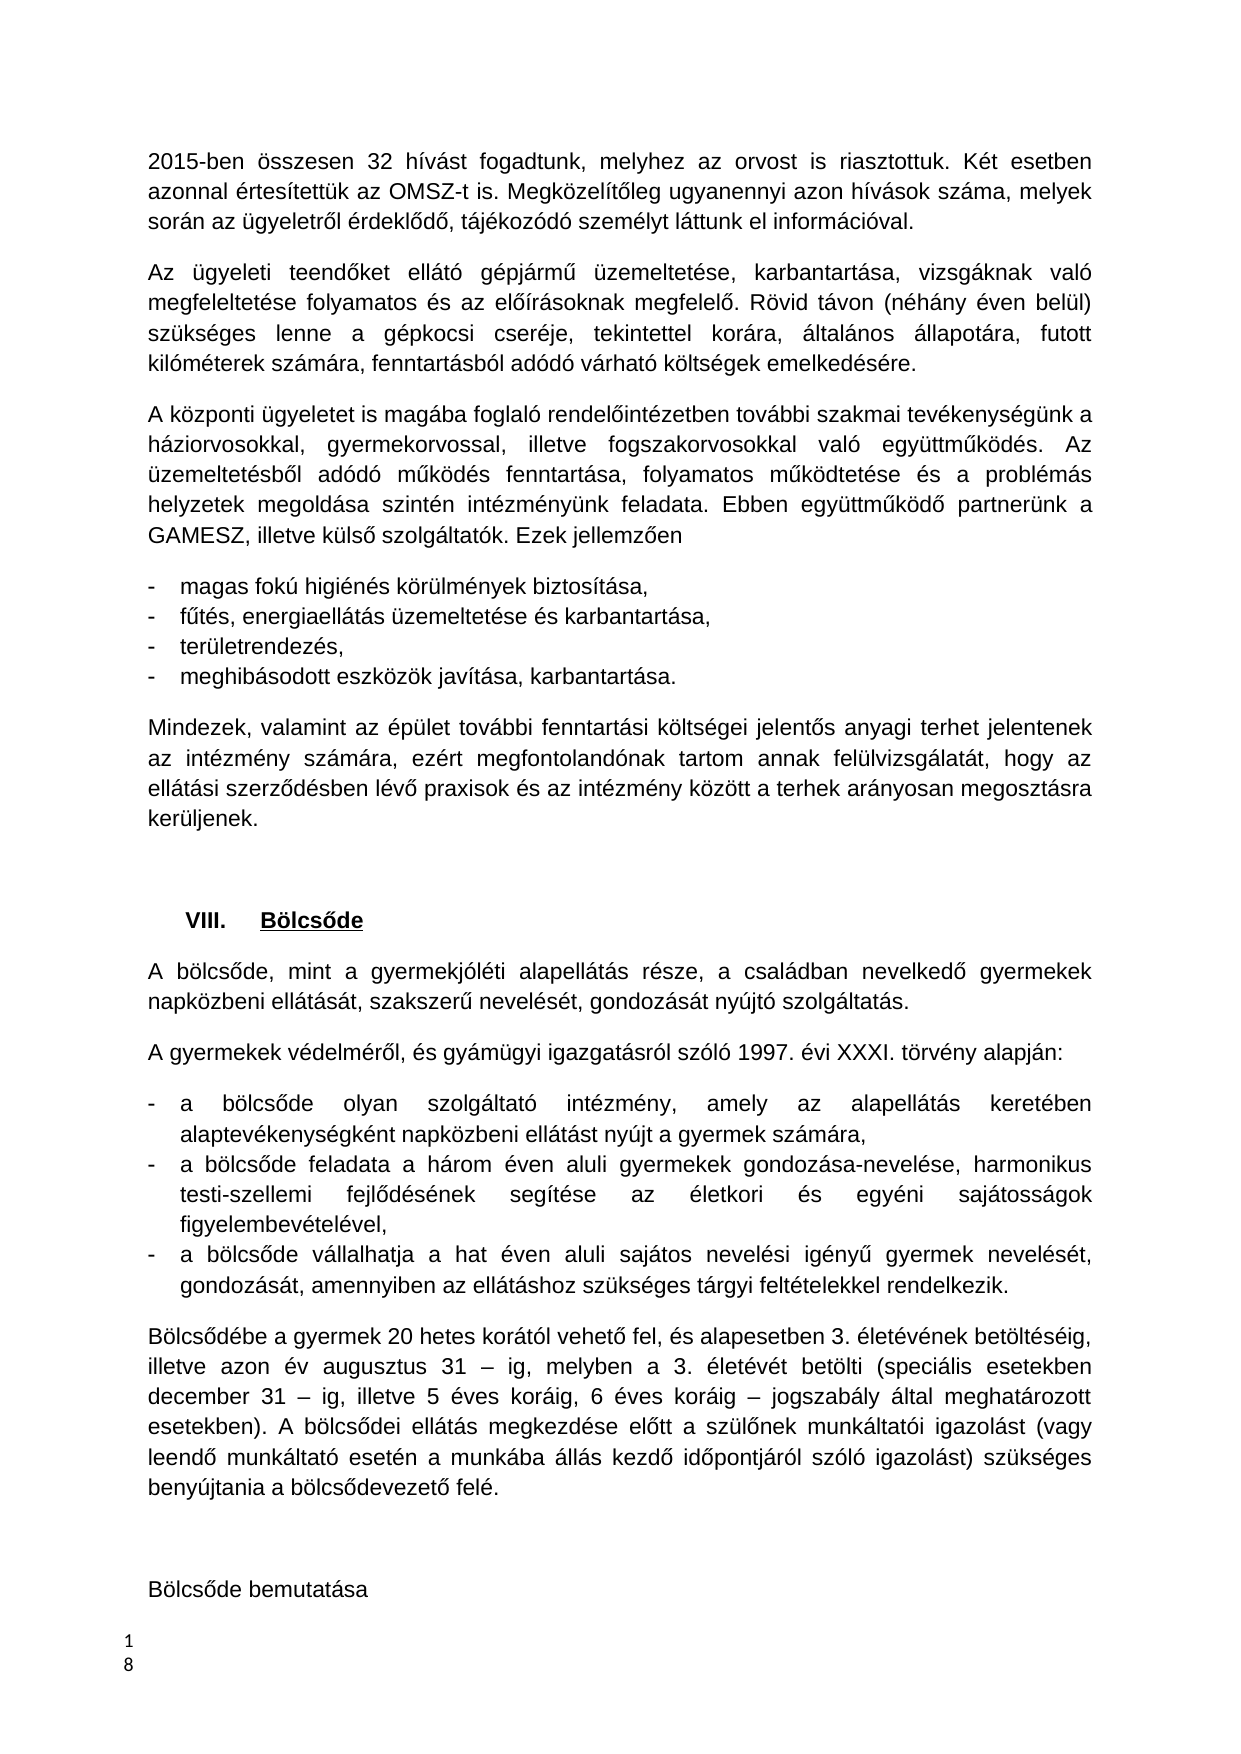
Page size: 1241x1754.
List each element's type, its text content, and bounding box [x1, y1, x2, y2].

list területrendezés, [148, 633, 1093, 659]
list meghibásodott eszközök javítása, karbantartása. [148, 663, 1093, 689]
list a bölcsőde feladata a három éven aluli gyermekek gondozása-nevelése, harmonikus testi-szellemi fejlődésének segítése az életkori és egyéni sajátosságok figyelembevételével, [148, 1151, 1093, 1237]
list a bölcsőde olyan szolgáltató intézmény, amely az alapellátás keretében alaptevékenységként napközbeni ellátást nyújt a gyermek számára, [148, 1090, 1093, 1147]
text Bölcsőde bemutatása [148, 1576, 1093, 1602]
list a bölcsőde vállalhatja a hat éven aluli sajátos nevelési igényű gyermek nevelését, gondozását, amennyiben az ellátáshoz szükséges tárgyi feltételekkel rendelkezik. [148, 1241, 1093, 1298]
text Az ügyeleti teendőket ellátó gépjármű üzemeltetése, karbantartása, vizsgáknak való megfeleltetése folyamatos és az előírásoknak megfelelő. Rövid távon (néhány éven belül) szükséges lenne a gépkocsi cseréje, tekintettel korára, általános állapotára, futott kilóméterek számára, fenntartásból adódó várható költségek emelkedésére. [148, 259, 1093, 376]
text Bölcsődébe a gyermek 20 hetes korától vehető fel, és alapesetben 3. életévének betöltéséig, illetve azon év augusztus 31 – ig, melyben a 3. életévét betölti (speciális esetekben december 31 – ig, illetve 5 éves koráig, 6 éves koráig – jogszabály által meghatározott esetekben). A bölcsődei ellátás megkezdése előtt a szülőnek munkáltatói igazolást (vagy leendő munkáltató esetén a munkába állás kezdő időpontjáról szóló igazolást) szükséges benyújtania a bölcsődevezető felé. [148, 1323, 1093, 1500]
text Mindezek, valamint az épület további fenntartási költségei jelentős anyagi terhet jelentenek az intézmény számára, ezért megfontolandónak tartom annak felülvizsgálatát, hogy az ellátási szerződésben lévő praxisok és az intézmény között a terhek arányosan megosztásra kerüljenek. [148, 714, 1093, 831]
text A gyermekek védelméről, és gyámügyi igazgatásról szóló 1997. évi XXXI. törvény alapján: [148, 1039, 1093, 1066]
text A központi ügyeletet is magába foglaló rendelőintézetben további szakmai tevékenységünk a háziorvosokkal, gyermekorvossal, illetve fogszakorvosokkal való együttműködés. Az üzemeltetésből adódó működés fenntartása, folyamatos működtetése és a problémás helyzetek megoldása szintén intézményünk feladata. Ebben együttműködő partnerünk a GAMESZ, illetve külső szolgáltatók. Ezek jellemzően [148, 401, 1093, 548]
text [148, 148, 1093, 234]
list magas fokú higiénés körülmények biztosítása, [148, 573, 1093, 599]
list Bölcsőde [185, 907, 1093, 933]
list fűtés, energiaellátás üzemeltetése és karbantartása, [148, 603, 1093, 629]
text A bölcsőde, mint a gyermekjóléti alapellátás része, a családban nevelkedő gyermekek napközbeni ellátását, szakszerű nevelését, gondozását nyújtó szolgáltatás. [148, 958, 1093, 1014]
